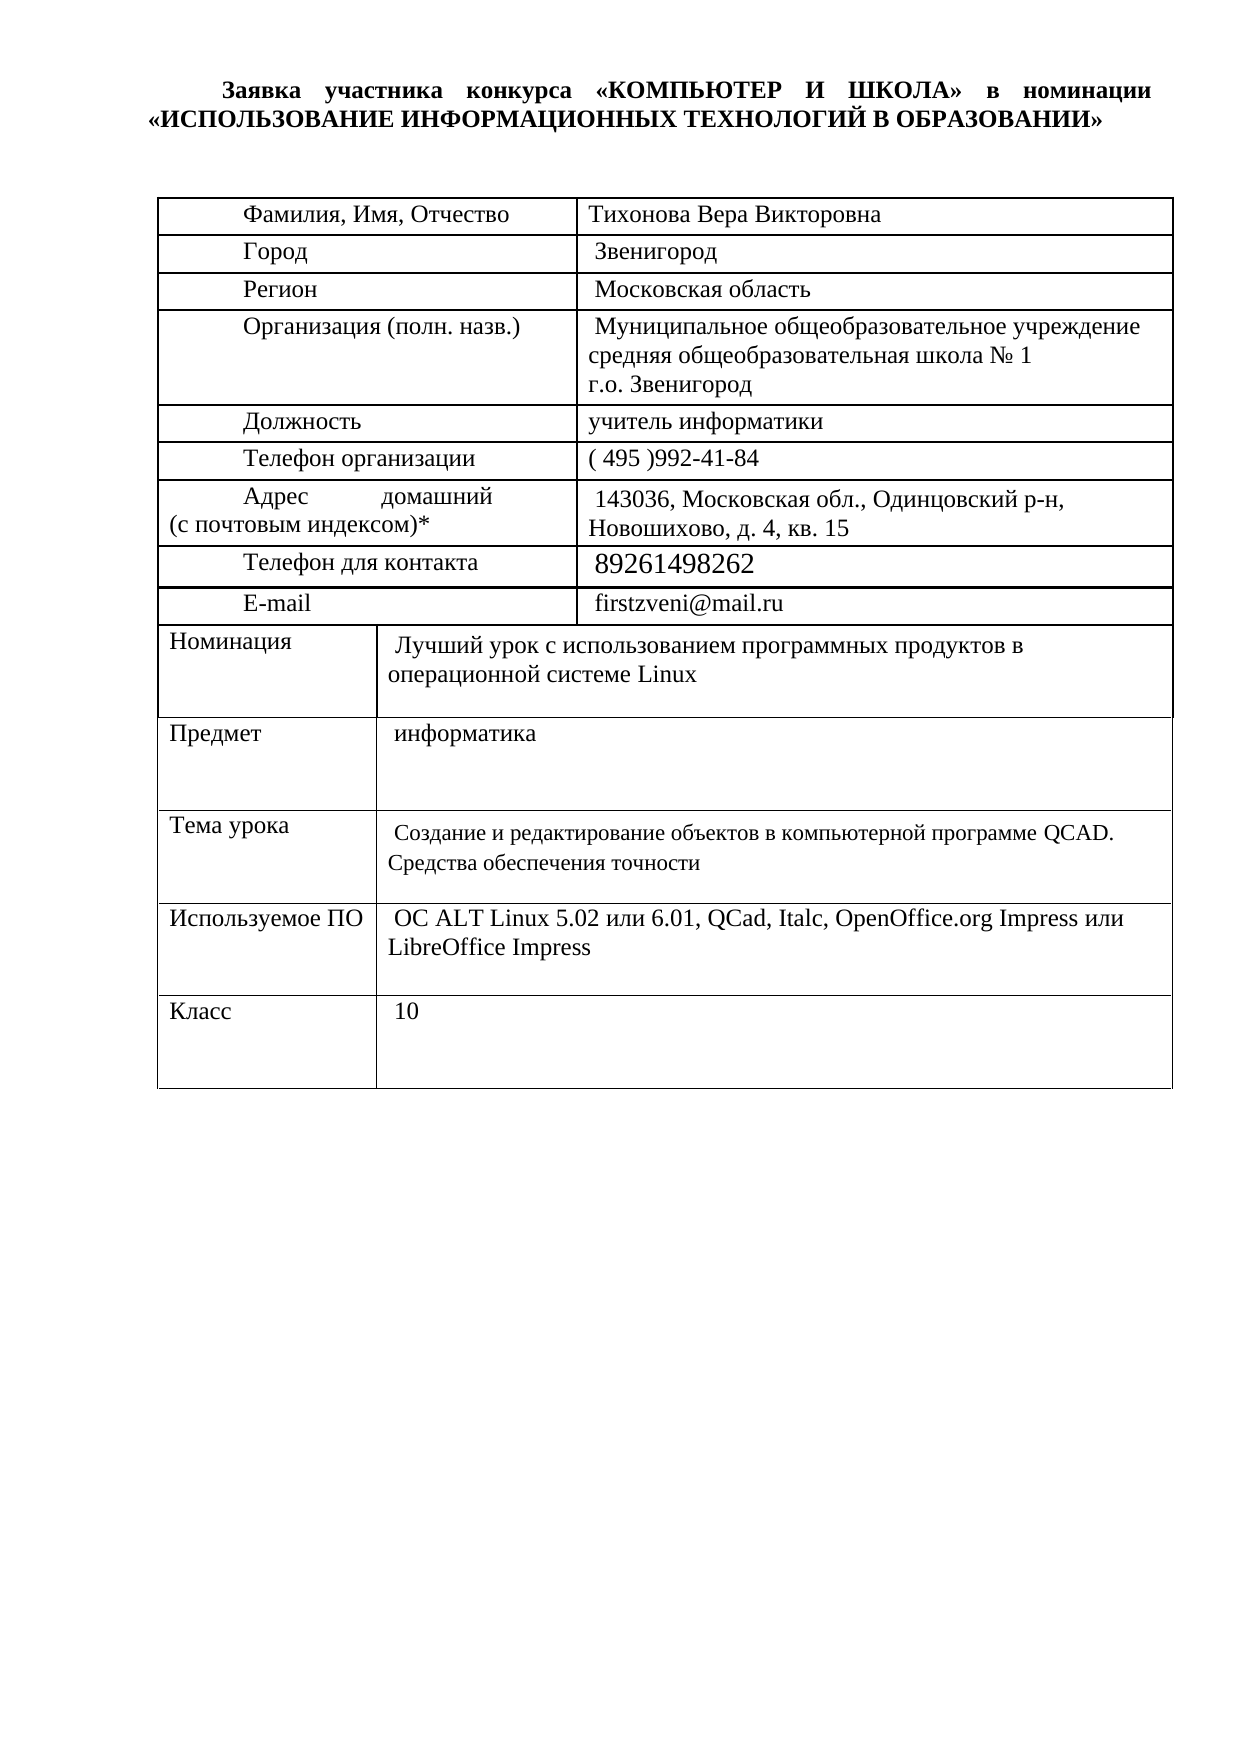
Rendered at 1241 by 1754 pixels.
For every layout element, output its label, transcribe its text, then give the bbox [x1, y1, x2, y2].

table_cell Используемое ПО [158, 903, 376, 995]
table_cell Должность [159, 406, 576, 441]
text Заявка участника конкурса «Компьютер и школа» в номинации «использование информационных технологий в образовании» [148, 75, 1152, 132]
table_cell Регион [159, 274, 576, 309]
table_cell Организация (полн. назв.) [159, 311, 576, 404]
table_cell учитель информатики [578, 406, 1172, 441]
table_cell Звенигород [578, 236, 1172, 272]
table_cell Предмет [158, 718, 376, 809]
table_cell 89261498262 [578, 547, 1172, 586]
table_cell Номинация [159, 626, 376, 717]
table_cell 143036, Московская обл., Одинцовский р-н, Новошихово, д. 4, кв. 15 [578, 481, 1172, 544]
table_cell Город [159, 236, 576, 272]
table_cell Создание и редактирование объектов в компьютерной программе QCAD. Средства обеспечения точности [377, 810, 1172, 902]
table_header Фамилия, Имя, Отчество [159, 199, 576, 234]
table_cell Класс [158, 995, 376, 1088]
table_cell Адрес домашний (с почтовым индексом)* [159, 481, 576, 544]
table_cell Лучший урок с использованием программных продуктов в операционной системе Linux [378, 626, 1172, 717]
table_cell ( 495 )992-41-84 [578, 443, 1172, 479]
table_cell информатика [377, 717, 1172, 809]
table_header Тихонова Вера Викторовна [578, 199, 1172, 234]
table_cell Тема урока [158, 810, 376, 902]
table_cell Муниципальное общеобразовательное учреждение средняя общеобразовательная школа № 1 г.о. Звенигород [578, 311, 1172, 404]
table_cell Телефон для контакта [159, 547, 576, 586]
table_cell ОС ALT Linux 5.02 или 6.01, QCad, Italc, OpenOffice.org Impress или LibreOffice Impress [377, 903, 1172, 995]
table_cell 10 [377, 995, 1172, 1088]
table_cell Московская область [578, 274, 1172, 309]
table_cell firstzveni@mail.ru [578, 589, 1172, 624]
table_cell Телефон организации [159, 443, 576, 479]
table_cell E-mail [159, 589, 576, 624]
